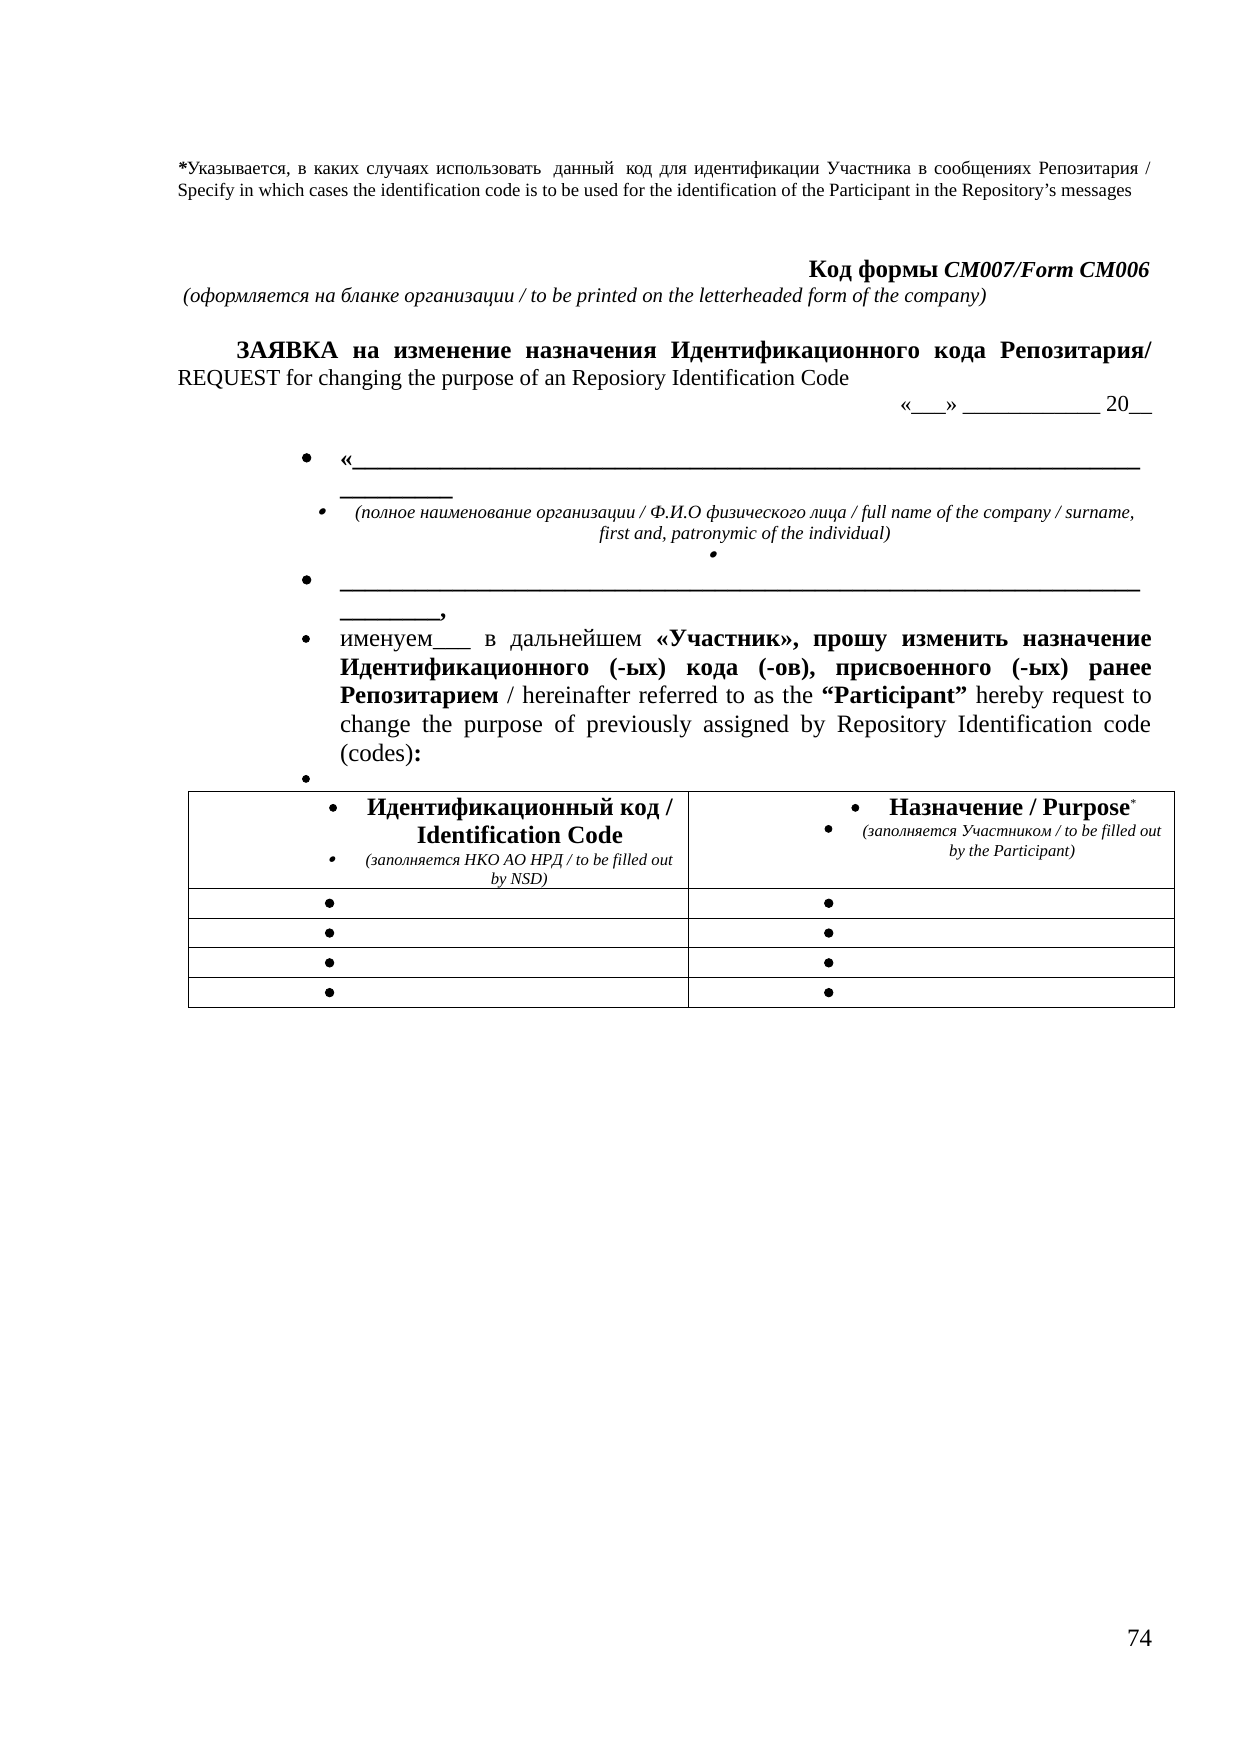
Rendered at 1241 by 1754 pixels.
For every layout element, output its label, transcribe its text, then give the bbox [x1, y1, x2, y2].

table_header Идентификационный код / Identification Code (заполняется НКО АО НРД / to be filled out by NSD) [189, 792, 688, 888]
table_cell [689, 978, 1174, 1007]
list ________________________________________________________________________, [302, 565, 1152, 623]
table_cell [189, 919, 688, 947]
table_cell [689, 948, 1174, 977]
text *Указывается, в каких случаях использовать данный код для идентификации Участника в сообщениях Репозитария / Specify in which cases the identification code is to be used for the identification of the Participant in the Repository’s messages [177, 157, 1152, 200]
table_cell [189, 889, 688, 917]
table_cell [689, 889, 1174, 917]
list именуем___ в дальнейшем «Участник», прошу изменить назначение Идентификационного (-ых) кода (-ов), присвоенного (-ых) ранее Репозитарием / hereinafter referred to as the “Participant” hereby request to change the purpose of previously assigned by Repository Identification code (codes): [302, 623, 1152, 767]
table_header Назначение / Purpose* (заполняется Участником / to be filled out by the Participant) [689, 792, 1174, 888]
text Код формы CM007/Form CM006 [177, 254, 1152, 283]
list (полное наименование организации / Ф.И.О физического лица / full name of the company / surname, first and, patronymic of the individual) [302, 501, 1152, 544]
text «___» ____________ 20__ [177, 391, 1152, 417]
list «________________________________________________________________________ [302, 443, 1152, 501]
text (оформляется на бланке организации / to be printed on the letterheaded form of the company) [177, 283, 1211, 307]
table_cell [189, 978, 688, 1007]
table_cell [189, 948, 688, 977]
text ЗАЯВКА на изменение назначения Идентификационного кода Репозитария/ REQUEST for changing the purpose of an Reposiory Identification Code [177, 335, 1152, 391]
table_cell [689, 919, 1174, 947]
